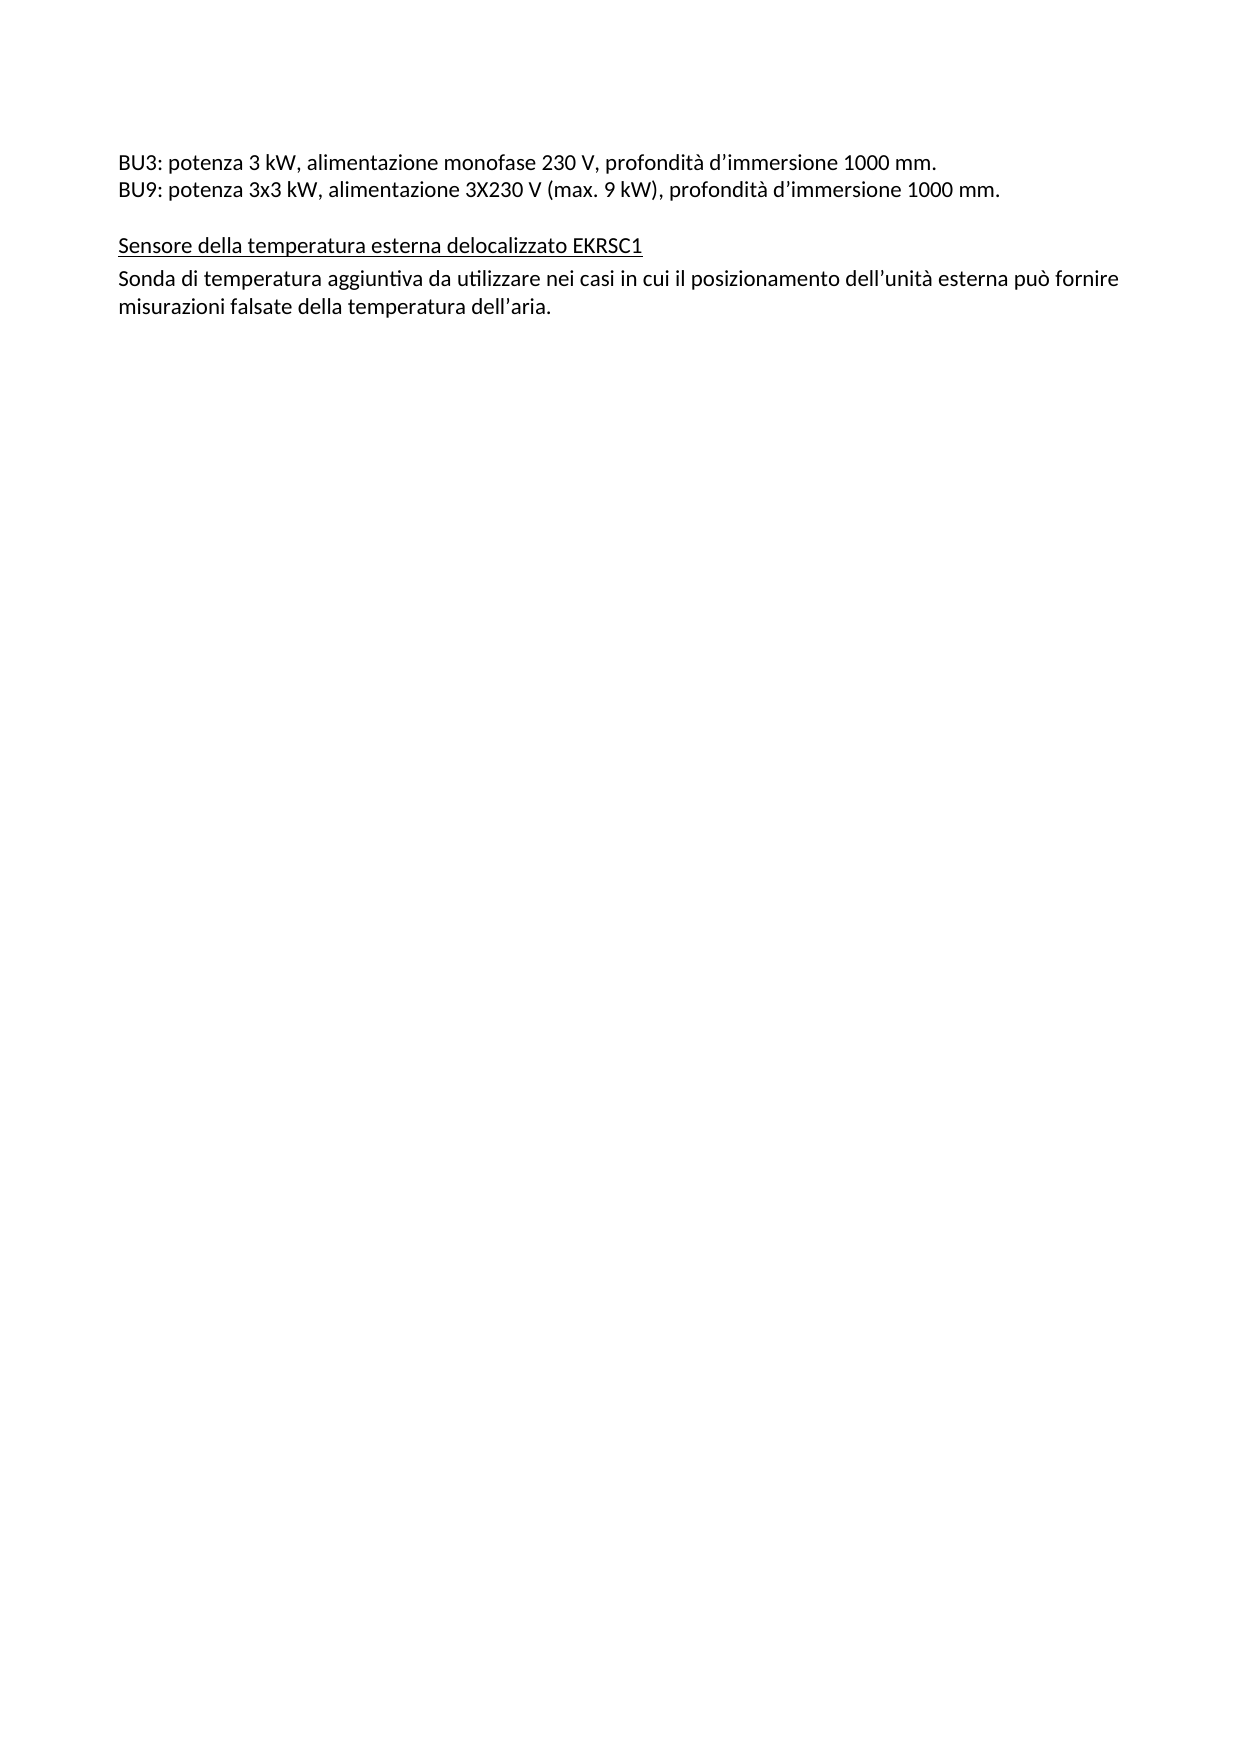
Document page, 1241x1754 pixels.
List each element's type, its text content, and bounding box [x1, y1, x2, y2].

text Sensore della temperatura esterna delocalizzato EKRSC1 [118, 232, 1122, 260]
text Sonda di temperatura aggiuntiva da utilizzare nei casi in cui il posizionamento dell’unità esterna può fornire misurazioni falsate della temperatura dell’aria. [118, 264, 1122, 320]
text BU3: potenza 3 kW, alimentazione monofase 230 V, profondità d’immersione 1000 mm. [118, 148, 1122, 176]
text BU9: potenza 3x3 kW, alimentazione 3X230 V (max. 9 kW), profondità d’immersione 1000 mm. [118, 176, 1122, 204]
